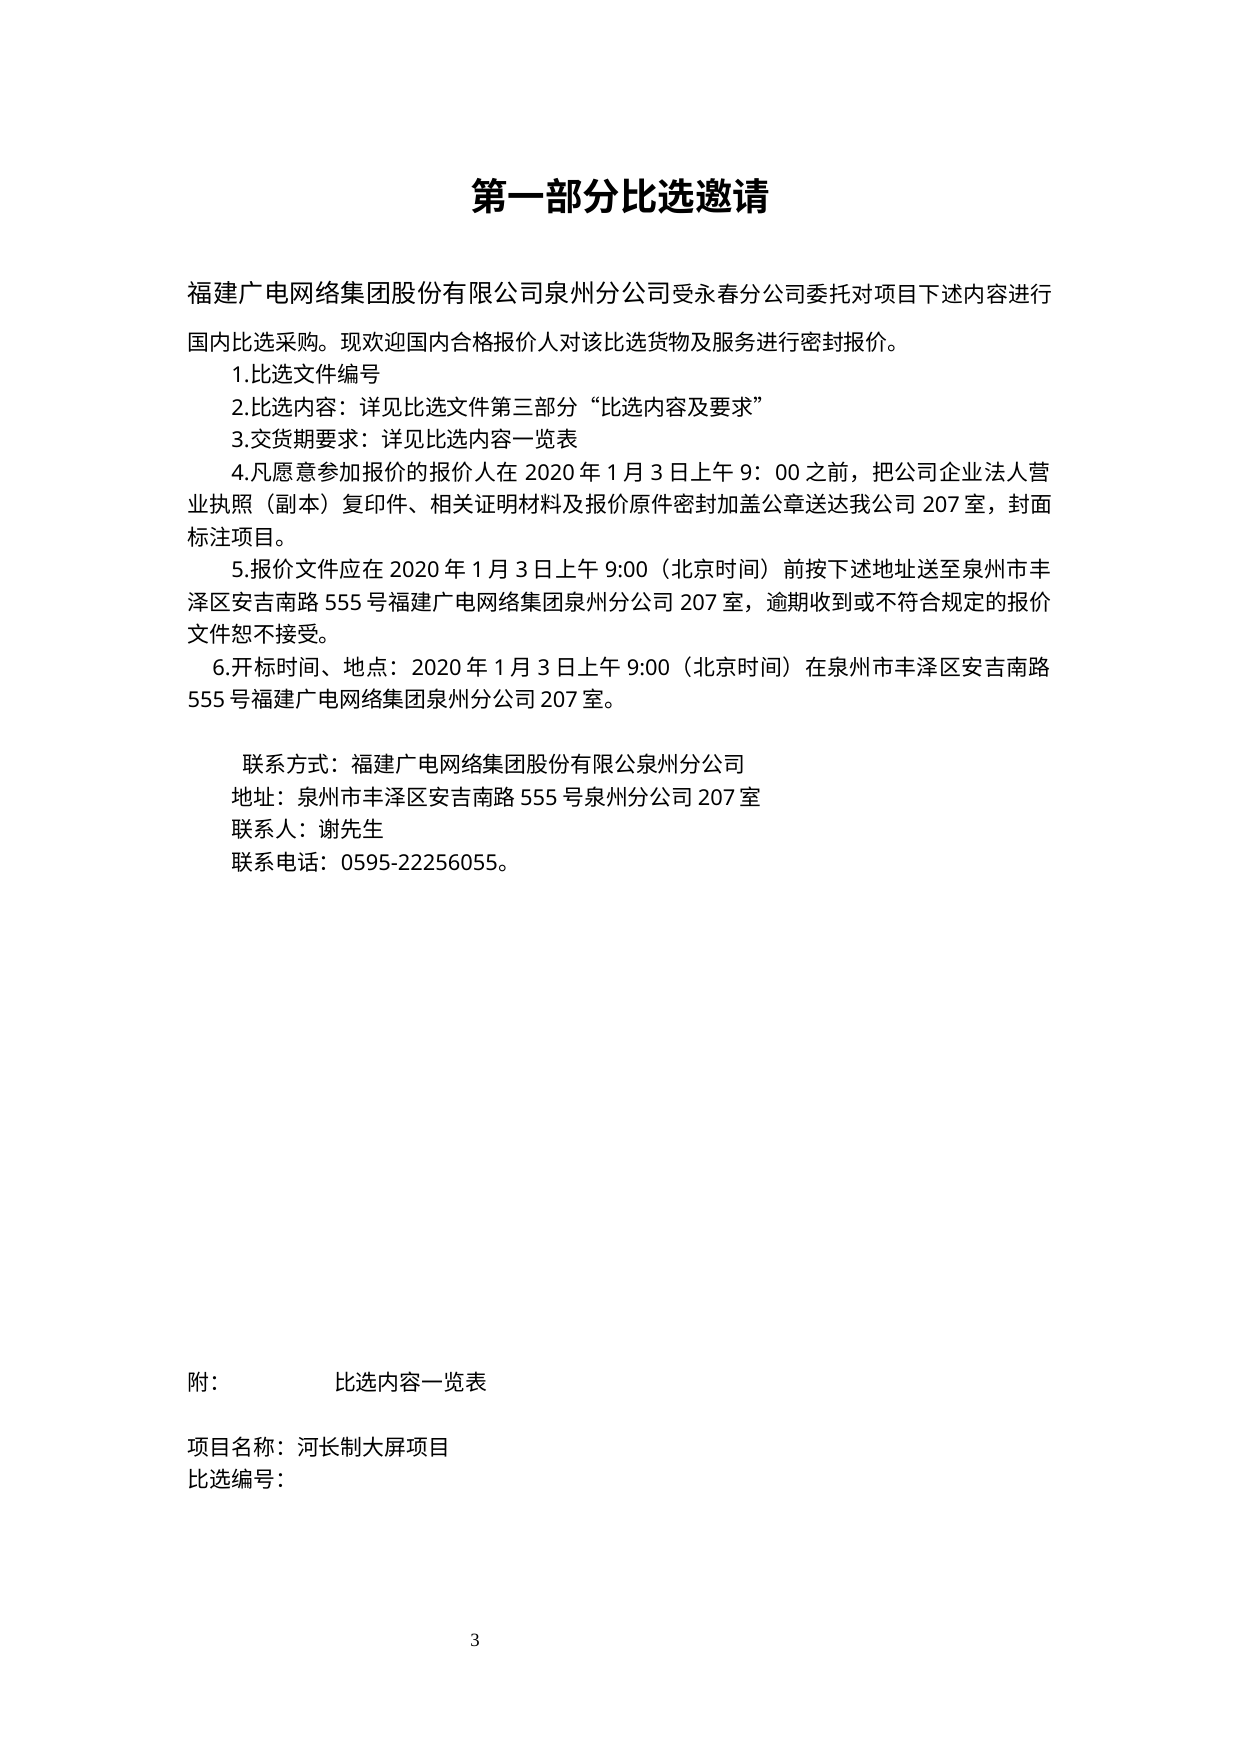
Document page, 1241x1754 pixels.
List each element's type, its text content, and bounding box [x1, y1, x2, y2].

text 项目名称：河长制大屏项目 [187, 1429, 1053, 1462]
text 5.报价文件应在2020年1月3日上午9:00（北京时间）前按下述地址送至泉州市丰泽区安吉南路555号福建广电网络集团泉州分公司207室，逾期收到或不符合规定的报价文件恕不接受。 [187, 552, 1053, 649]
text 1.比选文件编号 [187, 357, 1053, 389]
text 福建广电网络集团股份有限公司泉州分公司受永春分公司委托对项目下述内容进行国内比选采购。现欢迎国内合格报价人对该比选货物及服务进行密封报价。 [187, 259, 1053, 357]
text 联系电话：0595-22256055。 [187, 844, 1053, 877]
text 附： 比选内容一览表 [187, 1364, 1053, 1397]
text 比选编号： [187, 1462, 1053, 1494]
text 4.凡愿意参加报价的报价人在2020年1月3日上午9：00之前，把公司企业法人营业执照（副本）复印件、相关证明材料及报价原件密封加盖公章送达我公司207室，封面标注项目。 [187, 454, 1053, 552]
text 地址：泉州市丰泽区安吉南路555号泉州分公司207室 [187, 779, 1053, 812]
text 2.比选内容：详见比选文件第三部分“比选内容及要求” [187, 389, 1053, 422]
text 第一部分比选邀请 [187, 162, 1053, 227]
text 联系人：谢先生 [187, 812, 1053, 844]
text 3.交货期要求：详见比选内容一览表 [187, 422, 1053, 454]
text 联系方式：福建广电网络集团股份有限公泉州分公司 [187, 747, 1053, 779]
text 6.开标时间、地点：2020年1月3日上午9:00（北京时间）在泉州市丰泽区安吉南路555号福建广电网络集团泉州分公司207室。 [187, 649, 1053, 714]
